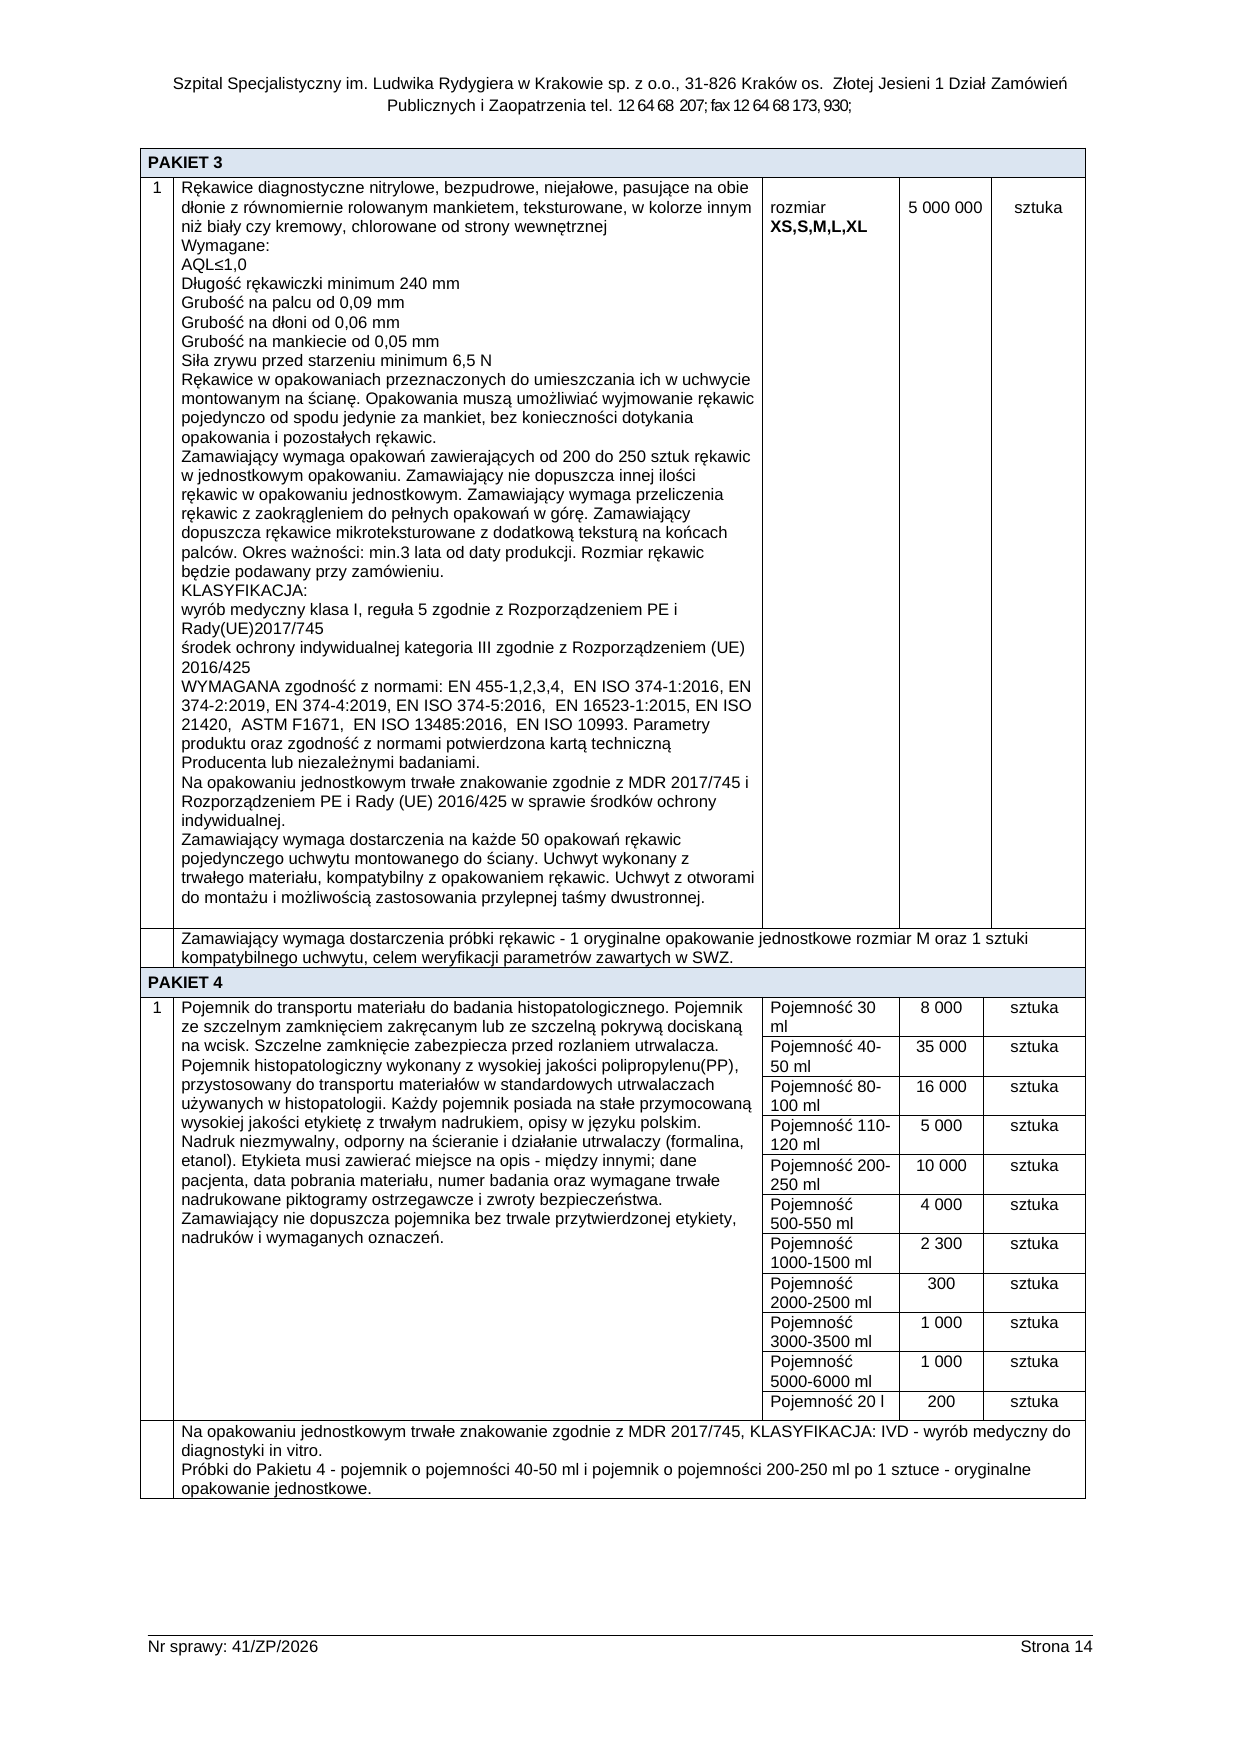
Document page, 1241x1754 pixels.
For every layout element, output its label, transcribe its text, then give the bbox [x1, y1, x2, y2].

table_cell [141, 1036, 173, 1076]
table_cell sztuka [984, 1155, 1085, 1194]
table_cell Pojemność 40-50 ml [763, 1037, 899, 1076]
table_cell sztuka [984, 1392, 1085, 1420]
table_cell 2 300 [900, 1234, 983, 1272]
table_cell Pojemność 5000-6000 ml [763, 1352, 899, 1391]
table_cell Pojemność 30 ml [763, 998, 899, 1036]
table_cell 1 [141, 998, 173, 1036]
table_cell 200 [900, 1392, 983, 1420]
table_cell sztuka [984, 1313, 1085, 1351]
table_cell [141, 1391, 173, 1420]
table_cell Pojemność 200-250 ml [763, 1155, 899, 1194]
table_cell Pojemność 500-550 ml [763, 1195, 899, 1233]
table_cell PAKIET 4 [141, 968, 1085, 997]
table_cell 10 000 [900, 1155, 983, 1194]
table_cell [141, 1115, 173, 1154]
table_cell 1 [141, 178, 173, 928]
table_cell 1 000 [900, 1313, 983, 1351]
table_cell Pojemność 3000-3500 ml [763, 1313, 899, 1351]
table_cell 300 [900, 1274, 983, 1312]
table_cell 4 000 [900, 1195, 983, 1233]
table_cell 5 000 000 [900, 178, 991, 928]
table_cell sztuka [984, 1274, 1085, 1312]
table_cell 16 000 [900, 1077, 983, 1115]
table_cell 8 000 [900, 998, 983, 1036]
table_cell [141, 929, 173, 967]
table_cell sztuka [984, 1234, 1085, 1272]
table_cell sztuka [992, 178, 1085, 928]
table_header PAKIET 3 [141, 149, 1085, 177]
table_cell Pojemność 80-100 ml [763, 1077, 899, 1115]
table_cell Rękawice diagnostyczne nitrylowe, bezpudrowe, niejałowe, pasujące na obie dłonie z równomiernie rolowanym mankietem, teksturowane, w kolorze innym niż biały czy kremowy, chlorowane od strony wewnętrznej Wymagane: AQL≤1,0 Długość rękawiczki minimum 240 mm Grubość na palcu od 0,09 mm Grubość na dłoni od 0,06 mm Grubość na mankiecie od 0,05 mm Siła zrywu przed starzeniu minimum 6,5 N Rękawice w opakowaniach przeznaczonych do umieszczania ich w uchwycie montowanym na ścianę. Opakowania muszą umożliwiać wyjmowanie rękawic pojedynczo od spodu jedynie za mankiet, bez konieczności dotykania opakowania i pozostałych rękawic. Zamawiający wymaga opakowań zawierających od 200 do 250 sztuk rękawic w jednostkowym opakowaniu. Zamawiający nie dopuszcza innej ilości rękawic w opakowaniu jednostkowym. Zamawiający wymaga przeliczenia rękawic z zaokrągleniem do pełnych opakowań w górę. Zamawiający dopuszcza rękawice mikroteksturowane z dodatkową teksturą na końcach palców. Okres ważności: min.3 lata od daty produkcji. Rozmiar rękawic będzie podawany przy zamówieniu. KLASYFIKACJA: wyrób medyczny klasa I, reguła 5 zgodnie z Rozporządzeniem PE i Rady(UE)2017/745 środek ochrony indywidualnej kategoria III zgodnie z Rozporządzeniem (UE) 2016/425 WYMAGANA zgodność z normami: EN 455-1,2,3,4, EN ISO 374-1:2016, EN 374-2:2019, EN 374-4:2019, EN ISO 374-5:2016, EN 16523-1:2015, EN ISO 21420, ASTM F1671, EN ISO 13485:2016, EN ISO 10993. Parametry produktu oraz zgodność z normami potwierdzona kartą techniczną Producenta lub niezależnymi badaniami. Na opakowaniu jednostkowym trwałe znakowanie zgodnie z MDR 2017/745 i Rozporządzeniem PE i Rady (UE) 2016/425 w sprawie środków ochrony indywidualnej. Zamawiający wymaga dostarczenia na każde 50 opakowań rękawic pojedynczego uchwytu montowanego do ściany. Uchwyt wykonany z trwałego materiału, kompatybilny z opakowaniem rękawic. Uchwyt z otworami do montażu i możliwością zastosowania przylepnej taśmy dwustronnej. [174, 178, 762, 928]
table_cell Zamawiający wymaga dostarczenia próbki rękawic - 1 oryginalne opakowanie jednostkowe rozmiar M oraz 1 sztuki kompatybilnego uchwytu, celem weryfikacji parametrów zawartych w SWZ. [174, 929, 1085, 967]
table_cell 35 000 [900, 1037, 983, 1076]
table_cell sztuka [984, 998, 1085, 1036]
table_cell 5 000 [900, 1116, 983, 1154]
table_cell 1 000 [900, 1352, 983, 1391]
table_cell [141, 1194, 173, 1233]
table_cell [141, 1312, 173, 1351]
table_cell [141, 1421, 173, 1498]
table_cell sztuka [984, 1195, 1085, 1233]
table_cell [141, 1076, 173, 1115]
table_cell [141, 1273, 173, 1312]
table_cell rozmiar XS,S,M,L,XL [763, 178, 899, 928]
table_cell sztuka [984, 1116, 1085, 1154]
table_cell [141, 1154, 173, 1194]
table_cell Pojemność 110-120 ml [763, 1116, 899, 1154]
table_cell Na opakowaniu jednostkowym trwałe znakowanie zgodnie z MDR 2017/745, KLASYFIKACJA: IVD - wyrób medyczny do diagnostyki in vitro. Próbki do Pakietu 4 - pojemnik o pojemności 40-50 ml i pojemnik o pojemności 200-250 ml po 1 sztuce - oryginalne opakowanie jednostkowe. [174, 1421, 1085, 1498]
table_cell Pojemność 20 l [763, 1392, 899, 1420]
table_cell Pojemność 1000-1500 ml [763, 1234, 899, 1272]
table_cell sztuka [984, 1077, 1085, 1115]
table_cell [141, 1351, 173, 1391]
table_cell Pojemnik do transportu materiału do badania histopatologicznego. Pojemnik ze szczelnym zamknięciem zakręcanym lub ze szczelną pokrywą dociskaną na wcisk. Szczelne zamknięcie zabezpiecza przed rozlaniem utrwalacza. Pojemnik histopatologiczny wykonany z wysokiej jakości polipropylenu(PP), przystosowany do transportu materiałów w standardowych utrwalaczach używanych w histopatologii. Każdy pojemnik posiada na stałe przymocowaną wysokiej jakości etykietę z trwałym nadrukiem, opisy w języku polskim. Nadruk niezmywalny, odporny na ścieranie i działanie utrwalaczy (formalina, etanol). Etykieta musi zawierać miejsce na opis - między innymi; dane pacjenta, data pobrania materiału, numer badania oraz wymagane trwałe nadrukowane piktogramy ostrzegawcze i zwroty bezpieczeństwa. Zamawiający nie dopuszcza pojemnika bez trwale przytwierdzonej etykiety, nadruków i wymaganych oznaczeń. [174, 998, 762, 1420]
table_cell [141, 1233, 173, 1272]
table_cell sztuka [984, 1037, 1085, 1076]
table_cell Pojemność 2000-2500 ml [763, 1274, 899, 1312]
table_cell sztuka [984, 1352, 1085, 1391]
